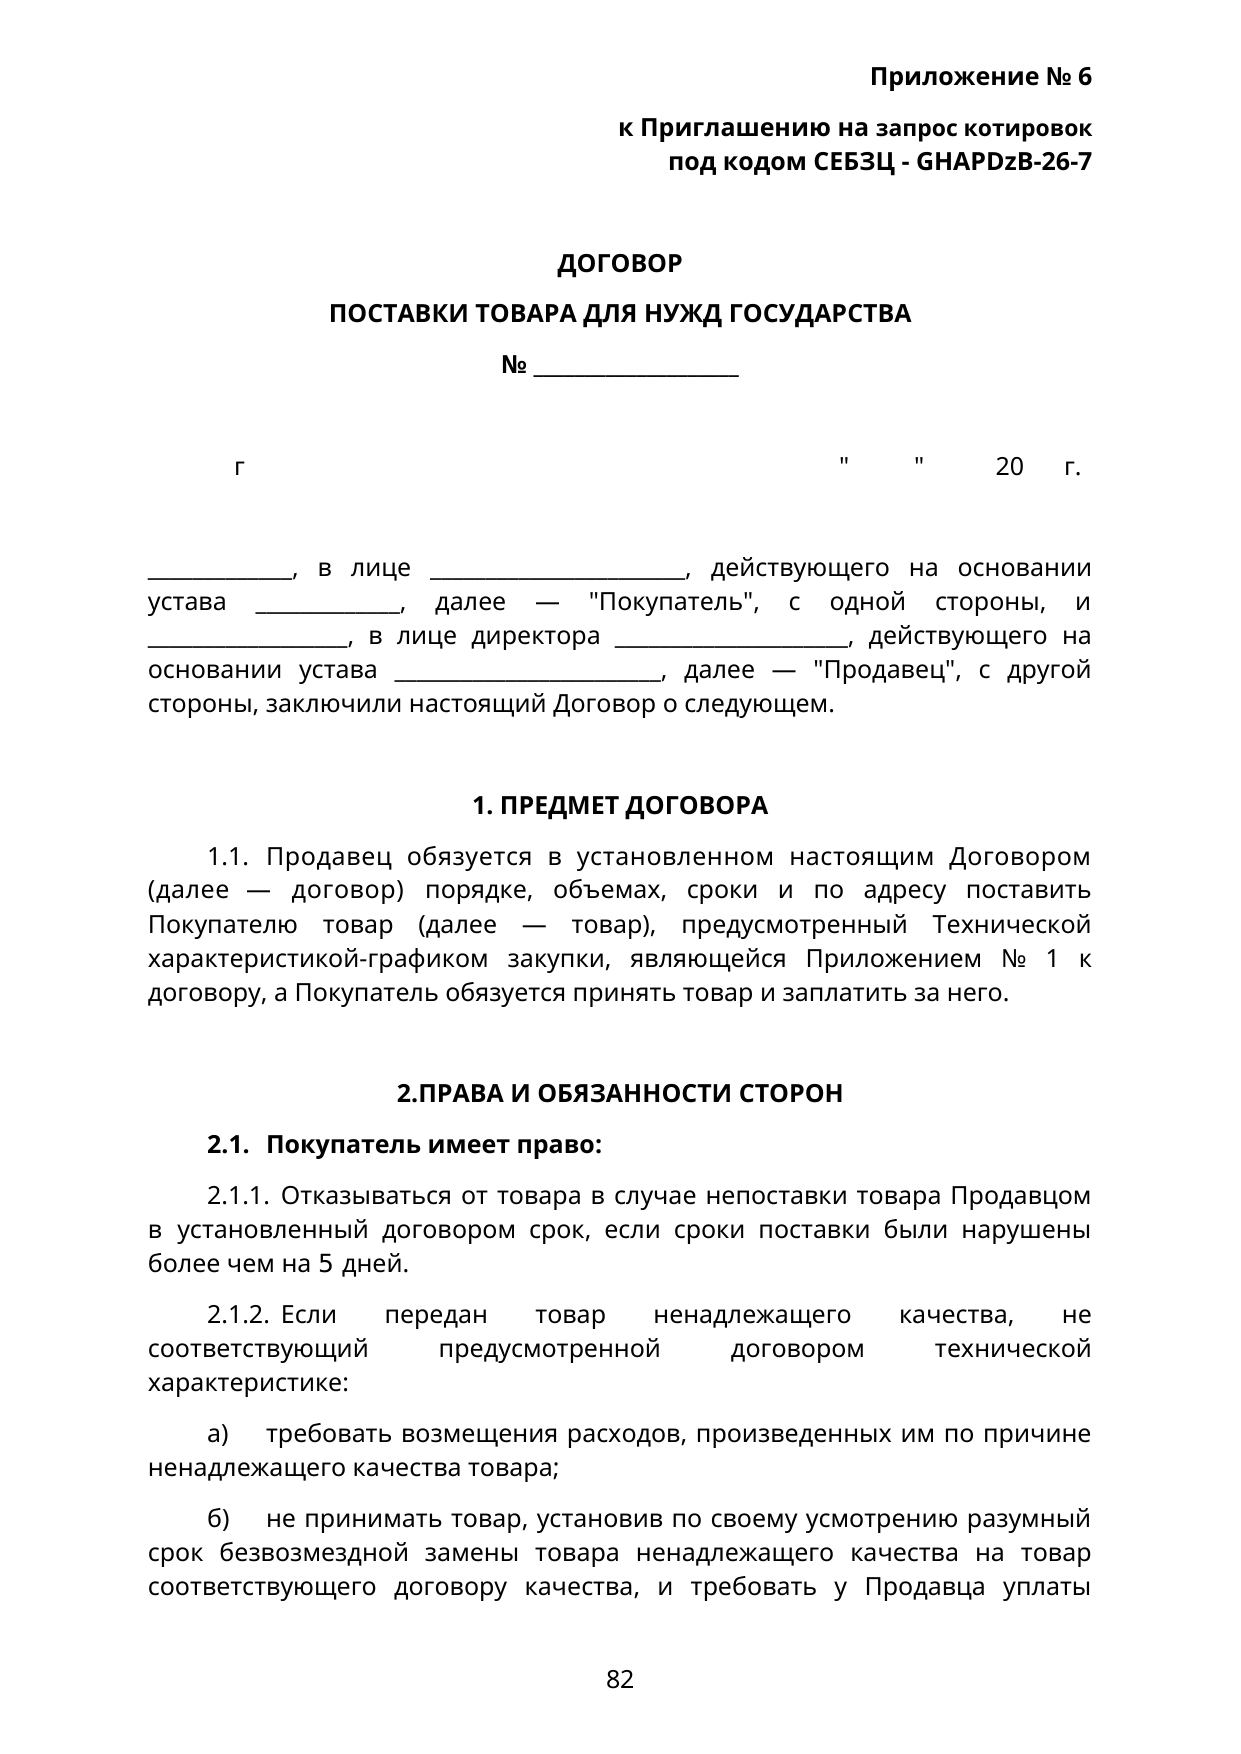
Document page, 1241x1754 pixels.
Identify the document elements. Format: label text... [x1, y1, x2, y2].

text 2.1.2. Если передан товар ненадлежащего качества, не соответствующий предусмотренной договором технической характеристике: [148, 1297, 1092, 1399]
text к Приглашению на запрос котировок под кодом СЕБЗЦ - GHAPDzB-26-7 [148, 110, 1092, 178]
text 2.1. Покупатель имеет право: [148, 1127, 1092, 1161]
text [148, 1500, 1092, 1602]
table_header " " 20 г. [620, 448, 1092, 499]
text ДОГОВОР [133, 245, 1092, 279]
text ПОСТАВКИ ТОВАРА ДЛЯ НУЖД ГОСУДАРСТВА [133, 296, 1092, 330]
text а) требовать возмещения расходов, произведенных им по причине ненадлежащего качества товара; [148, 1415, 1092, 1483]
text Приложение № 6 [148, 59, 1092, 93]
table_header г [148, 448, 620, 499]
text 2.ПРАВА И ОБЯЗАННОСТИ СТОРОН [148, 1076, 1092, 1110]
text _____________, в лице _______________________, действующего на основании устава _____________, далее — "Покупатель", с одной стороны, и __________________, в лице директора _____________________, действующего на основании устава ________________________, далее — "Продавец", с другой стороны, заключили настоящий Договор о следующем. [148, 550, 1092, 720]
text 1.1. Продавец обязуется в установленном настоящим Договором (далее — договор) порядке, объемах, сроки и по адресу поставить Покупателю товар (далее — товар), предусмотренный Технической характеристикой-графиком закупки, являющейся Приложением № 1 к договору, а Покупатель обязуется принять товар и заплатить за него. [148, 838, 1092, 1009]
text № ____________________ [133, 347, 1092, 381]
text 2.1.1. Отказываться от товара в случае непоставки товара Продавцом в установленный договором срок, если сроки поставки были нарушены более чем на 5 дней. [148, 1177, 1092, 1280]
text 1. ПРЕДМЕТ ДОГОВОРА [148, 787, 1092, 821]
